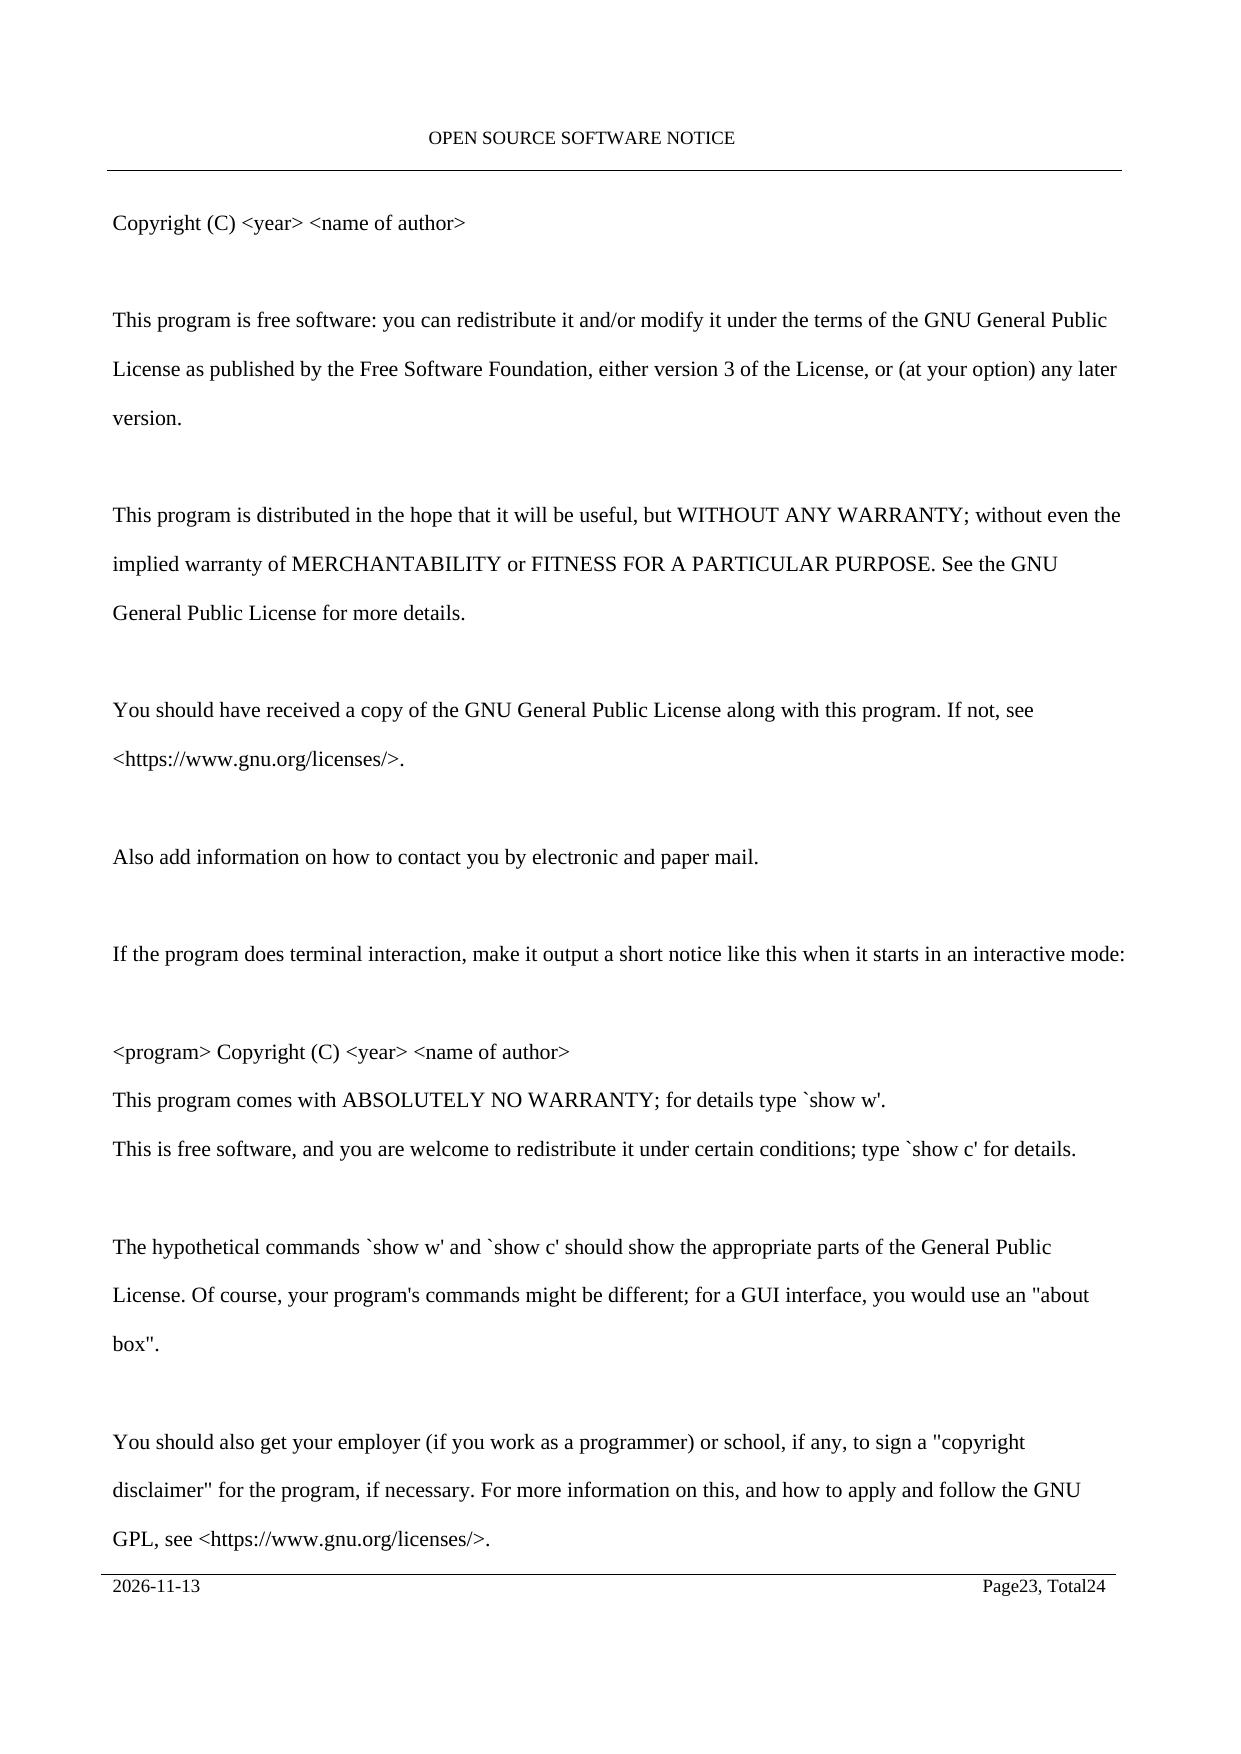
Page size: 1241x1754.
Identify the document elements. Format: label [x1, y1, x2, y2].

text [112, 206, 1128, 1555]
